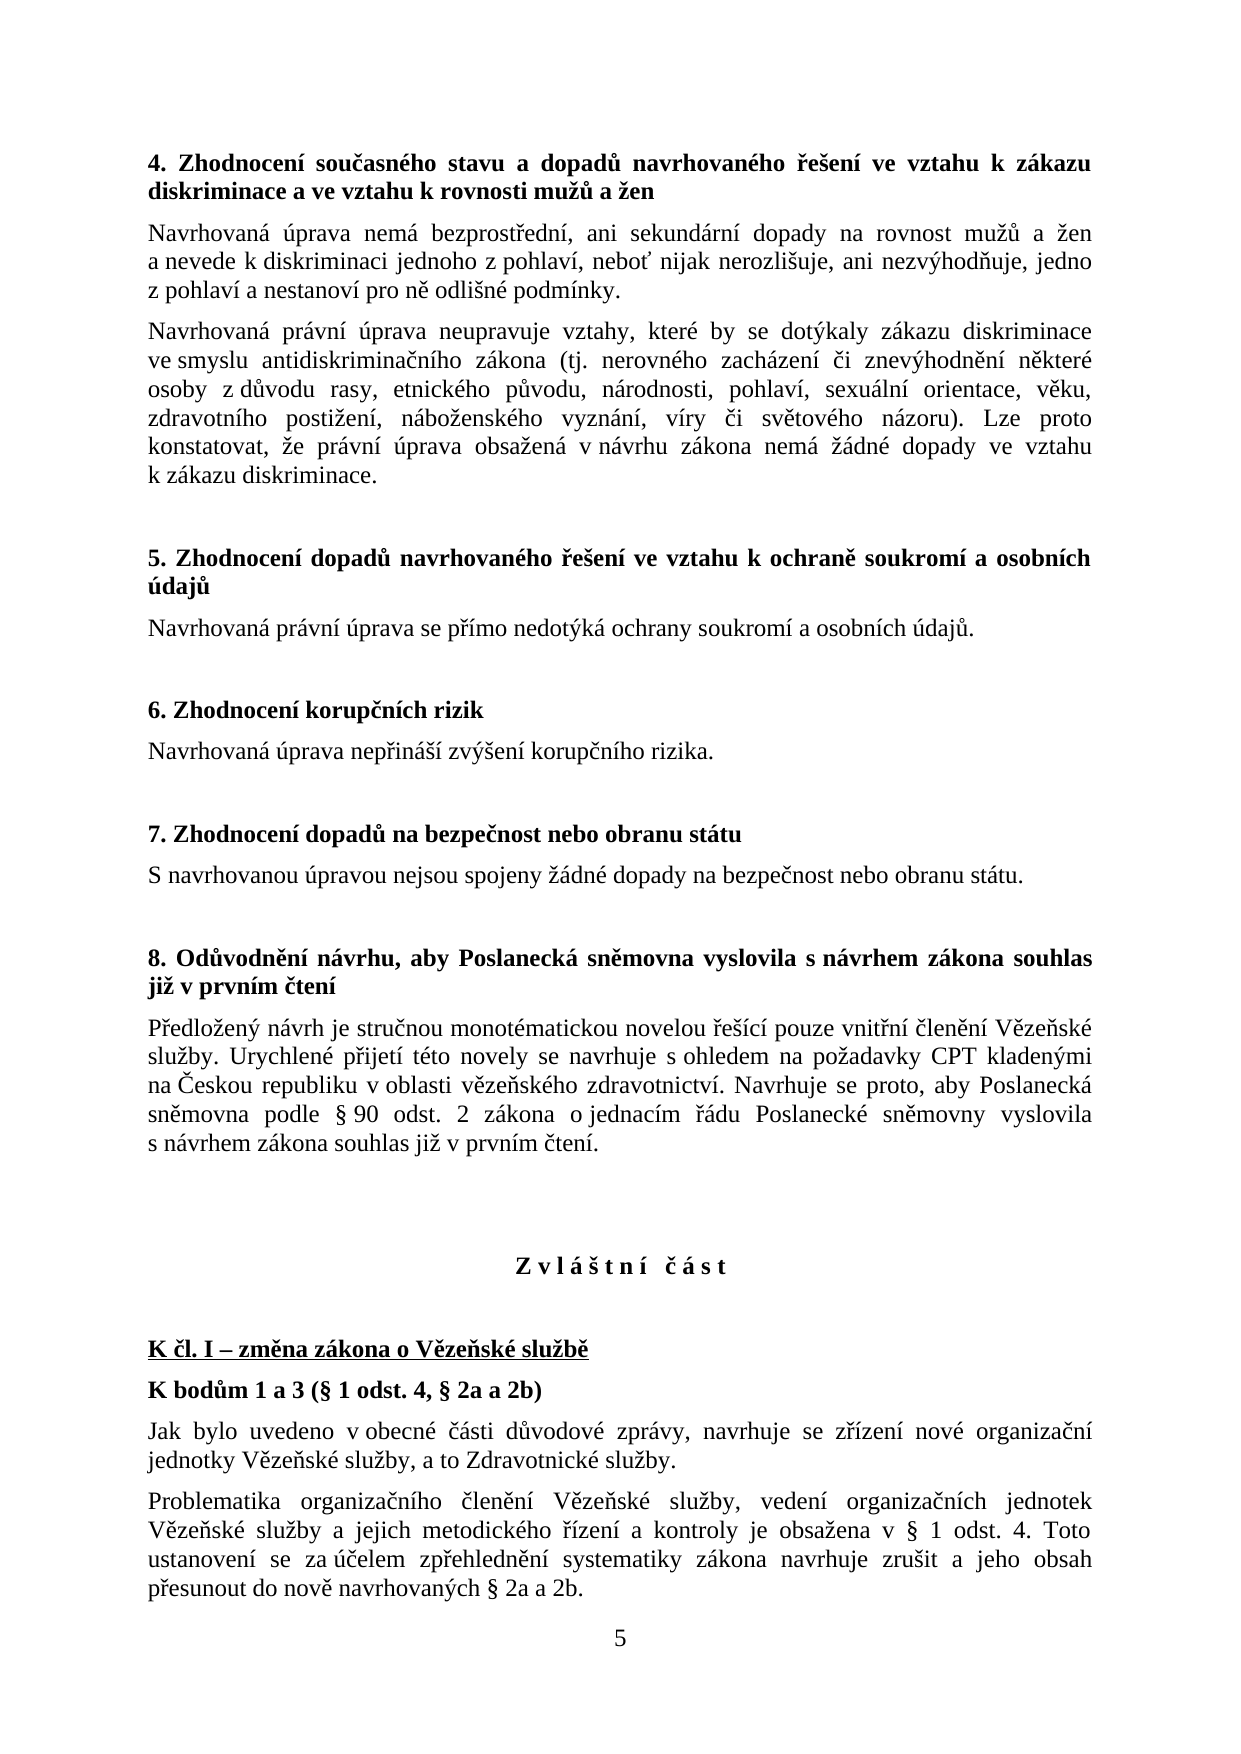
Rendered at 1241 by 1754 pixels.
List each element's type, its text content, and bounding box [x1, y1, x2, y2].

text Navrhovaná právní úprava neupravuje vztahy, které by se dotýkaly zákazu diskriminace ve smyslu antidiskriminačního zákona (tj. nerovného zacházení či znevýhodnění některé osoby z důvodu rasy, etnického původu, národnosti, pohlaví, sexuální orientace, věku, zdravotního postižení, náboženského vyznání, víry či světového názoru). Lze proto konstatovat, že právní úprava obsažená v návrhu zákona nemá žádné dopady ve vztahu k zákazu diskriminace. [148, 316, 1093, 489]
text 5. Zhodnocení dopadů navrhovaného řešení ve vztahu k ochraně soukromí a osobních údajů [148, 543, 1093, 600]
text Navrhovaná úprava nepřináší zvýšení korupčního rizika. [148, 736, 1093, 765]
text S navrhovanou úpravou nejsou spojeny žádné dopady na bezpečnost nebo obranu státu. [148, 860, 1093, 889]
text 4. Zhodnocení současného stavu a dopadů navrhovaného řešení ve vztahu k zákazu diskriminace a ve vztahu k rovnosti mužů a žen [148, 148, 1093, 205]
text K bodům 1 a 3 (§ 1 odst. 4, § 2a a 2b) [148, 1375, 1093, 1404]
text K čl. I – změna zákona o Vězeňské službě [148, 1334, 1093, 1363]
text Problematika organizačního členění Vězeňské služby, vedení organizačních jednotek Vězeňské služby a jejich metodického řízení a kontroly je obsažena v § 1 odst. 4. Toto ustanovení se za účelem zpřehlednění systematiky zákona navrhuje zrušit a jeho obsah přesunout do nově navrhovaných § 2a a 2b. [148, 1486, 1093, 1601]
text Jak bylo uvedeno v obecné části důvodové zprávy, navrhuje se zřízení nové organizační jednotky Vězeňské služby, a to Zdravotnické služby. [148, 1416, 1093, 1474]
text 6. Zhodnocení korupčních rizik [148, 695, 1093, 724]
text Předložený návrh je stručnou monotématickou novelou řešící pouze vnitřní členění Vězeňské služby. Urychlené přijetí této novely se navrhuje s ohledem na požadavky CPT kladenými na Českou republiku v oblasti vězeňského zdravotnictví. Navrhuje se proto, aby Poslanecká sněmovna podle § 90 odst. 2 zákona o jednacím řádu Poslanecké sněmovny vyslovila s návrhem zákona souhlas již v prvním čtení. [148, 1013, 1093, 1156]
text Navrhovaná úprava nemá bezprostřední, ani sekundární dopady na rovnost mužů a žen a nevede k diskriminaci jednoho z pohlaví, neboť nijak nerozlišuje, ani nezvýhodňuje, jedno z pohlaví a nestanoví pro ně odlišné podmínky. [148, 218, 1093, 304]
text 7. Zhodnocení dopadů na bezpečnost nebo obranu státu [148, 819, 1093, 848]
text Navrhovaná právní úprava se přímo nedotýká ochrany soukromí a osobních údajů. [148, 613, 1093, 641]
text Z v l á š t n í č á s t [148, 1251, 1093, 1280]
text 8. Odůvodnění návrhu, aby Poslanecká sněmovna vyslovila s návrhem zákona souhlas již v prvním čtení [148, 943, 1093, 1000]
